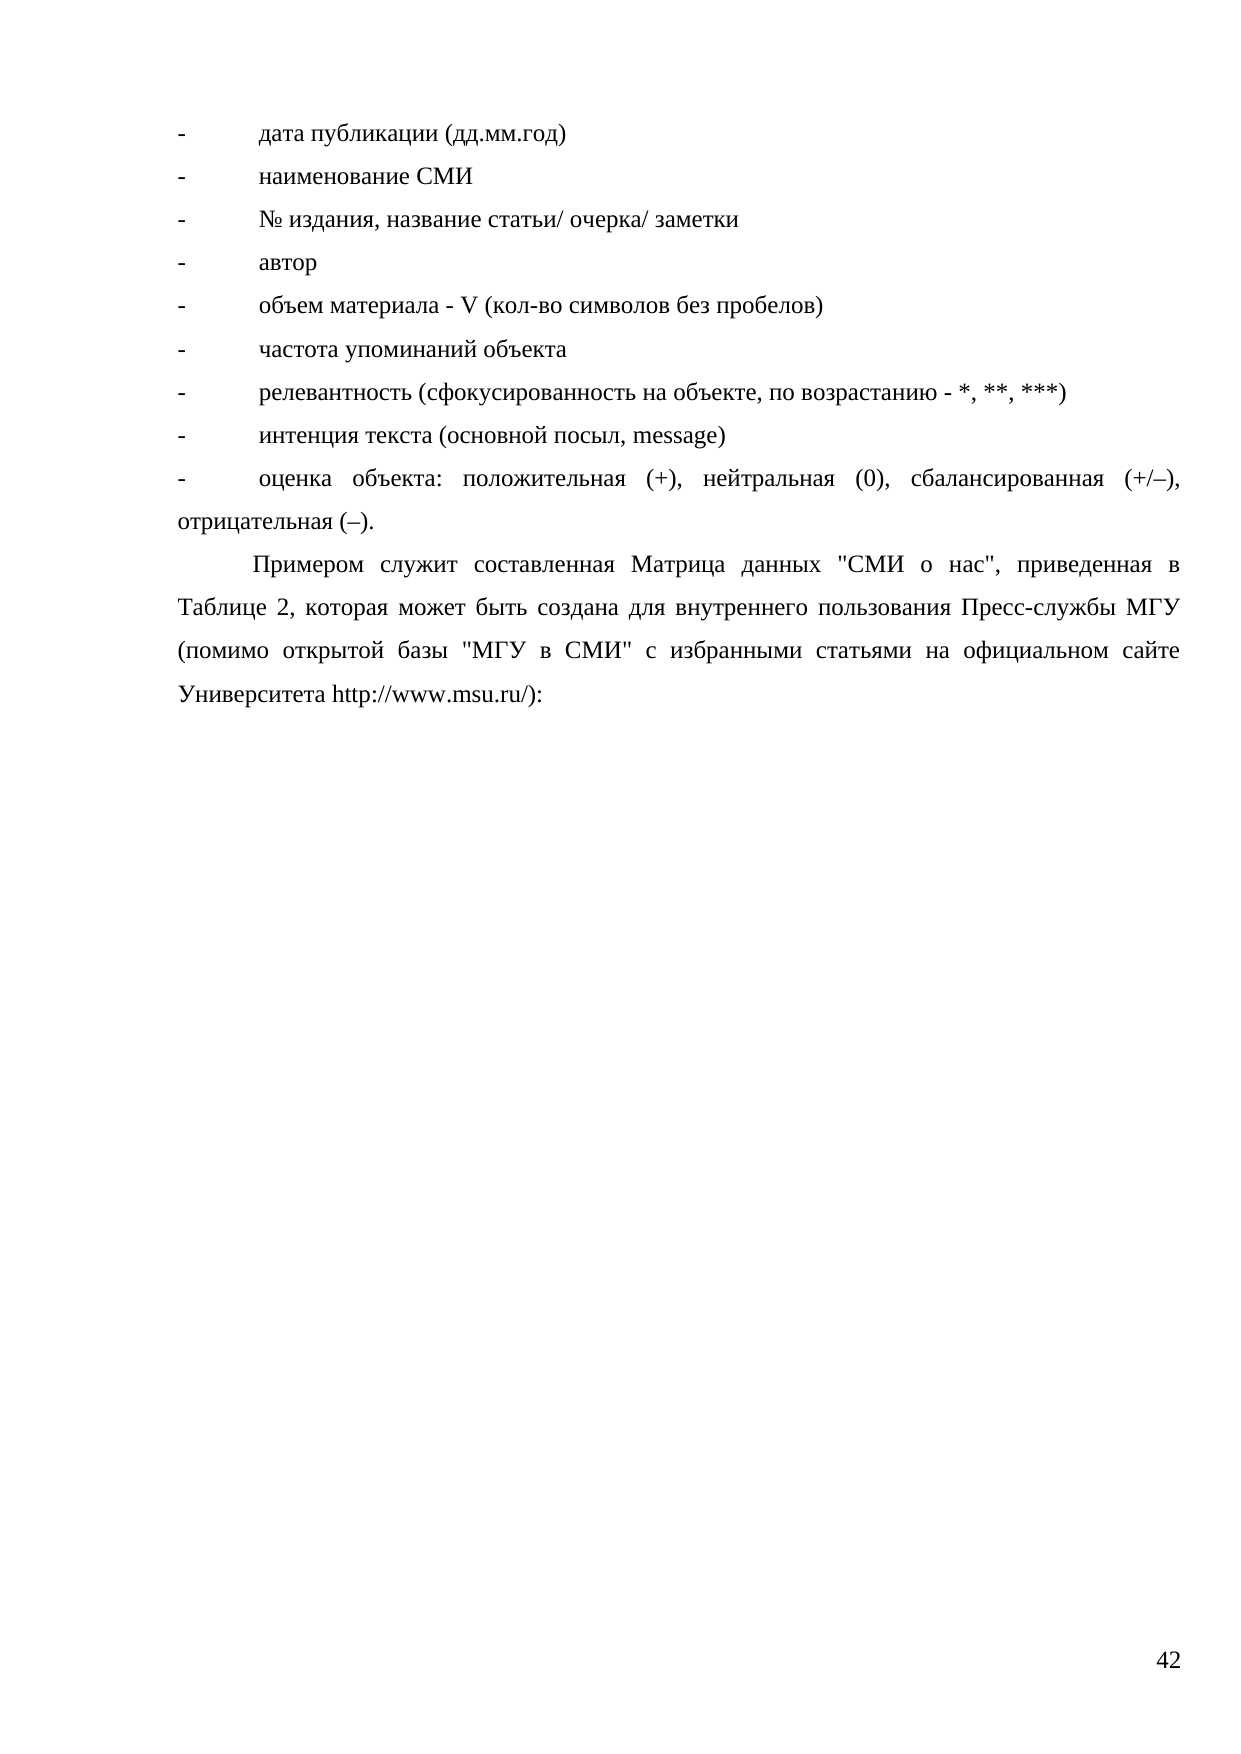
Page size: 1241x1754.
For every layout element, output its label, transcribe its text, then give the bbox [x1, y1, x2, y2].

title дата публикации (дд.мм.год) [177, 118, 1181, 147]
title релевантность (сфокусированность на объекте, по возрастанию - *, **, ***) [177, 377, 1181, 406]
title № издания, название статьи/ очерка/ заметки [177, 204, 1181, 233]
title частота упоминаний объекта [177, 334, 1181, 362]
title оценка объекта: положительная (+), нейтральная (0), сбалансированная (+/–), отрицательная (–). [177, 463, 1181, 535]
title объем материала - V (кол-во символов без пробелов) [177, 291, 1181, 319]
title наименование СМИ [177, 161, 1181, 190]
title автор [177, 247, 1181, 276]
title интенция текста (основной посыл, message) [177, 420, 1181, 449]
title Примером служит составленная Матрица данных "СМИ о нас", приведенная в Таблице 2, которая может быть создана для внутреннего пользования Пресс-службы МГУ (помимо открытой базы "МГУ в СМИ" с избранными статьями на официальном сайте Университета http://www.msu.ru/): [177, 549, 1181, 707]
